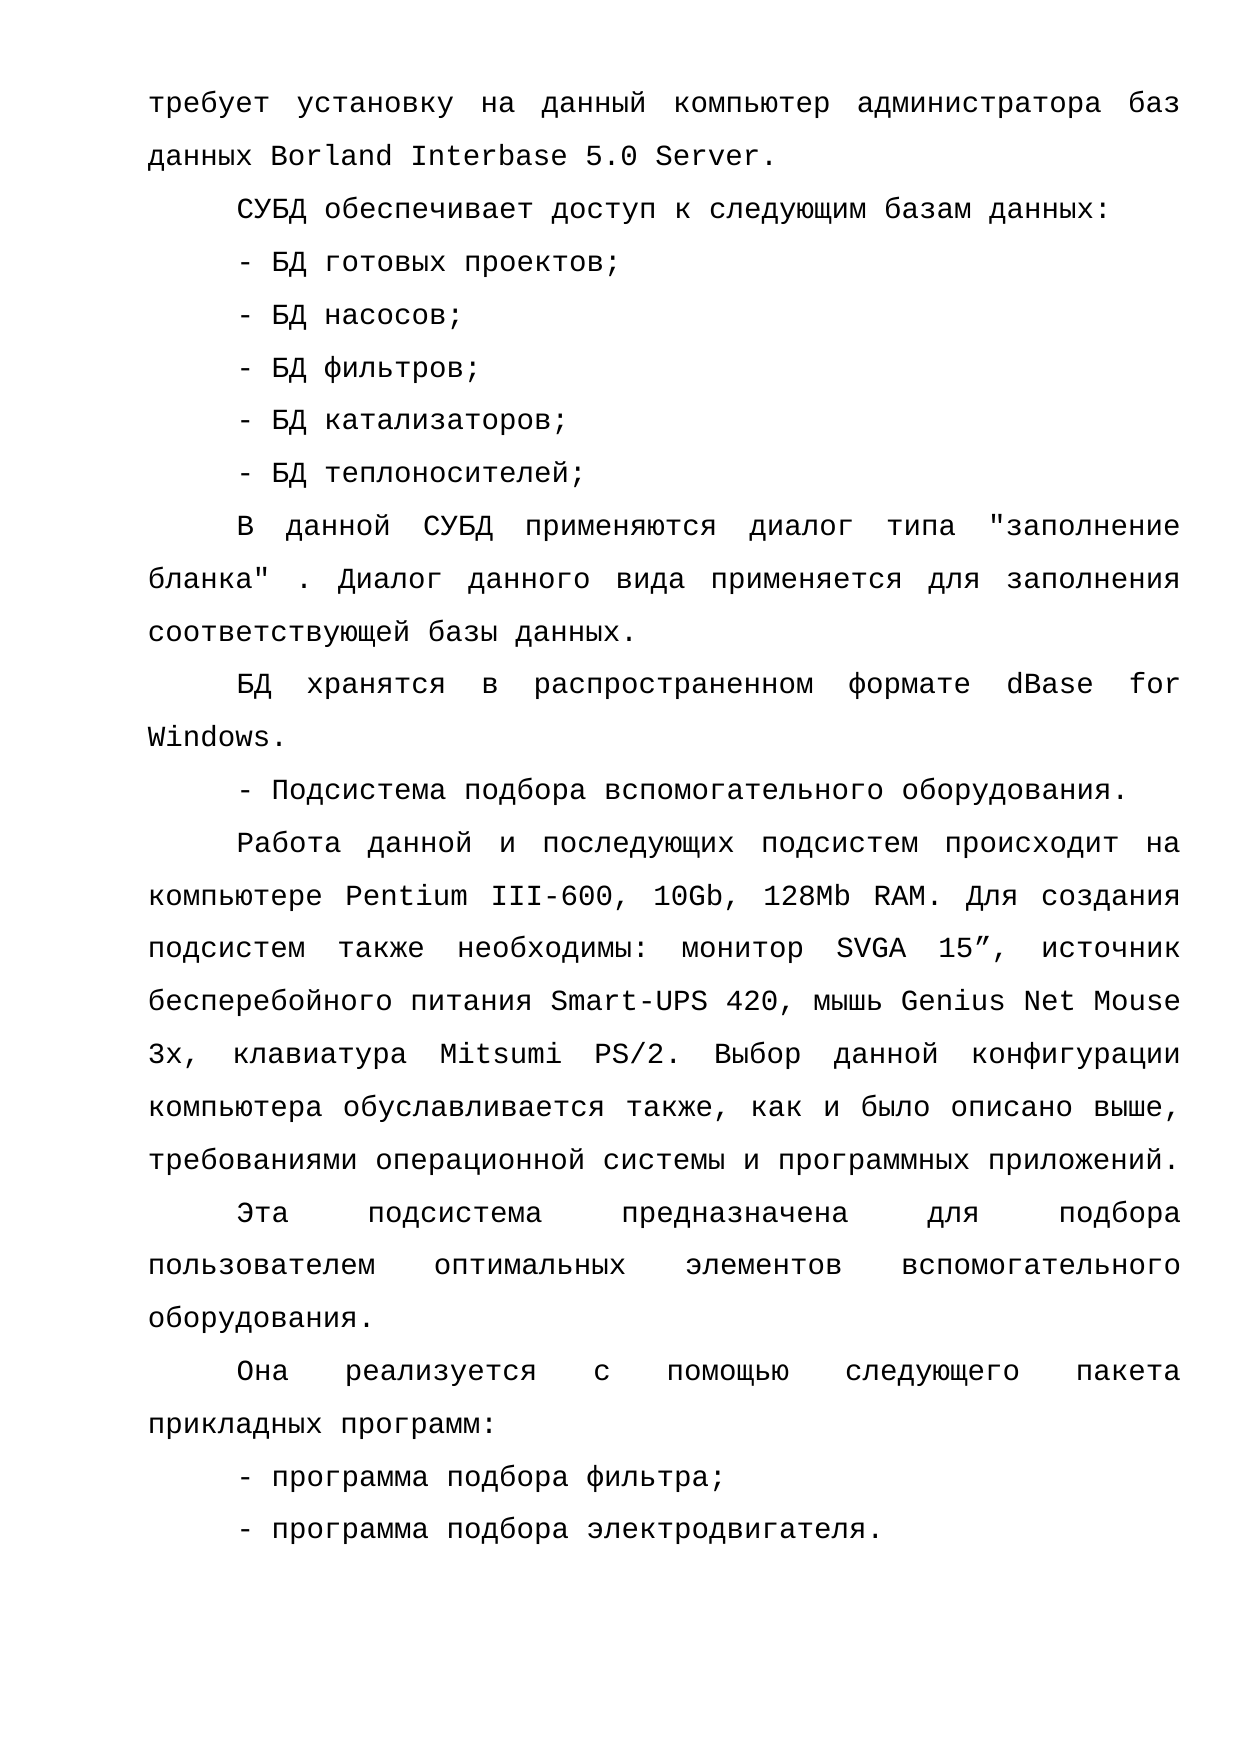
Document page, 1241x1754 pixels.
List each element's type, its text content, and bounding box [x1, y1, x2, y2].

text - Подсистема подбора вспомогательного оборудования. [148, 775, 1181, 808]
text - БД катализаторов; [148, 406, 1181, 438]
text - программа подбора фильтра; [148, 1462, 1181, 1495]
text - программа подбора электродвигателя. [148, 1514, 1181, 1548]
text Эта подсистема предназначена для подбора пользователем оптимальных элементов вспомогательного оборудования. [148, 1198, 1181, 1336]
text - БД насосов; [148, 300, 1181, 333]
text СУБД обеспечивает доступ к следующим базам данных: [148, 194, 1181, 227]
text - БД фильтров; [148, 353, 1181, 386]
text Работа данной и последующих подсистем происходит на компьютере Pentium III-600, 10Gb, 128Мb RAM. Для создания подсистем также необходимы: монитор SVGA 15”, источник бесперебойного питания Smart-UPS 420, мышь Genius Net Mouse 3x, клавиатура Mitsumi PS/2. Выбор данной конфигурации компьютера обуславливается также, как и было описано выше, требованиями операционной системы и программных приложений. [148, 828, 1181, 1178]
text БД хранятся в распространенном формате dBase for Windows. [148, 669, 1181, 755]
text - БД готовых проектов; [148, 247, 1181, 280]
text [148, 89, 1181, 174]
text Она реализуется с помощью следующего пакета прикладных программ: [148, 1356, 1181, 1442]
text В данной СУБД применяются диалог типа "заполнение бланка" . Диалог данного вида применяется для заполнения соответствующей базы данных. [148, 511, 1181, 650]
text - БД теплоносителей; [148, 458, 1181, 491]
